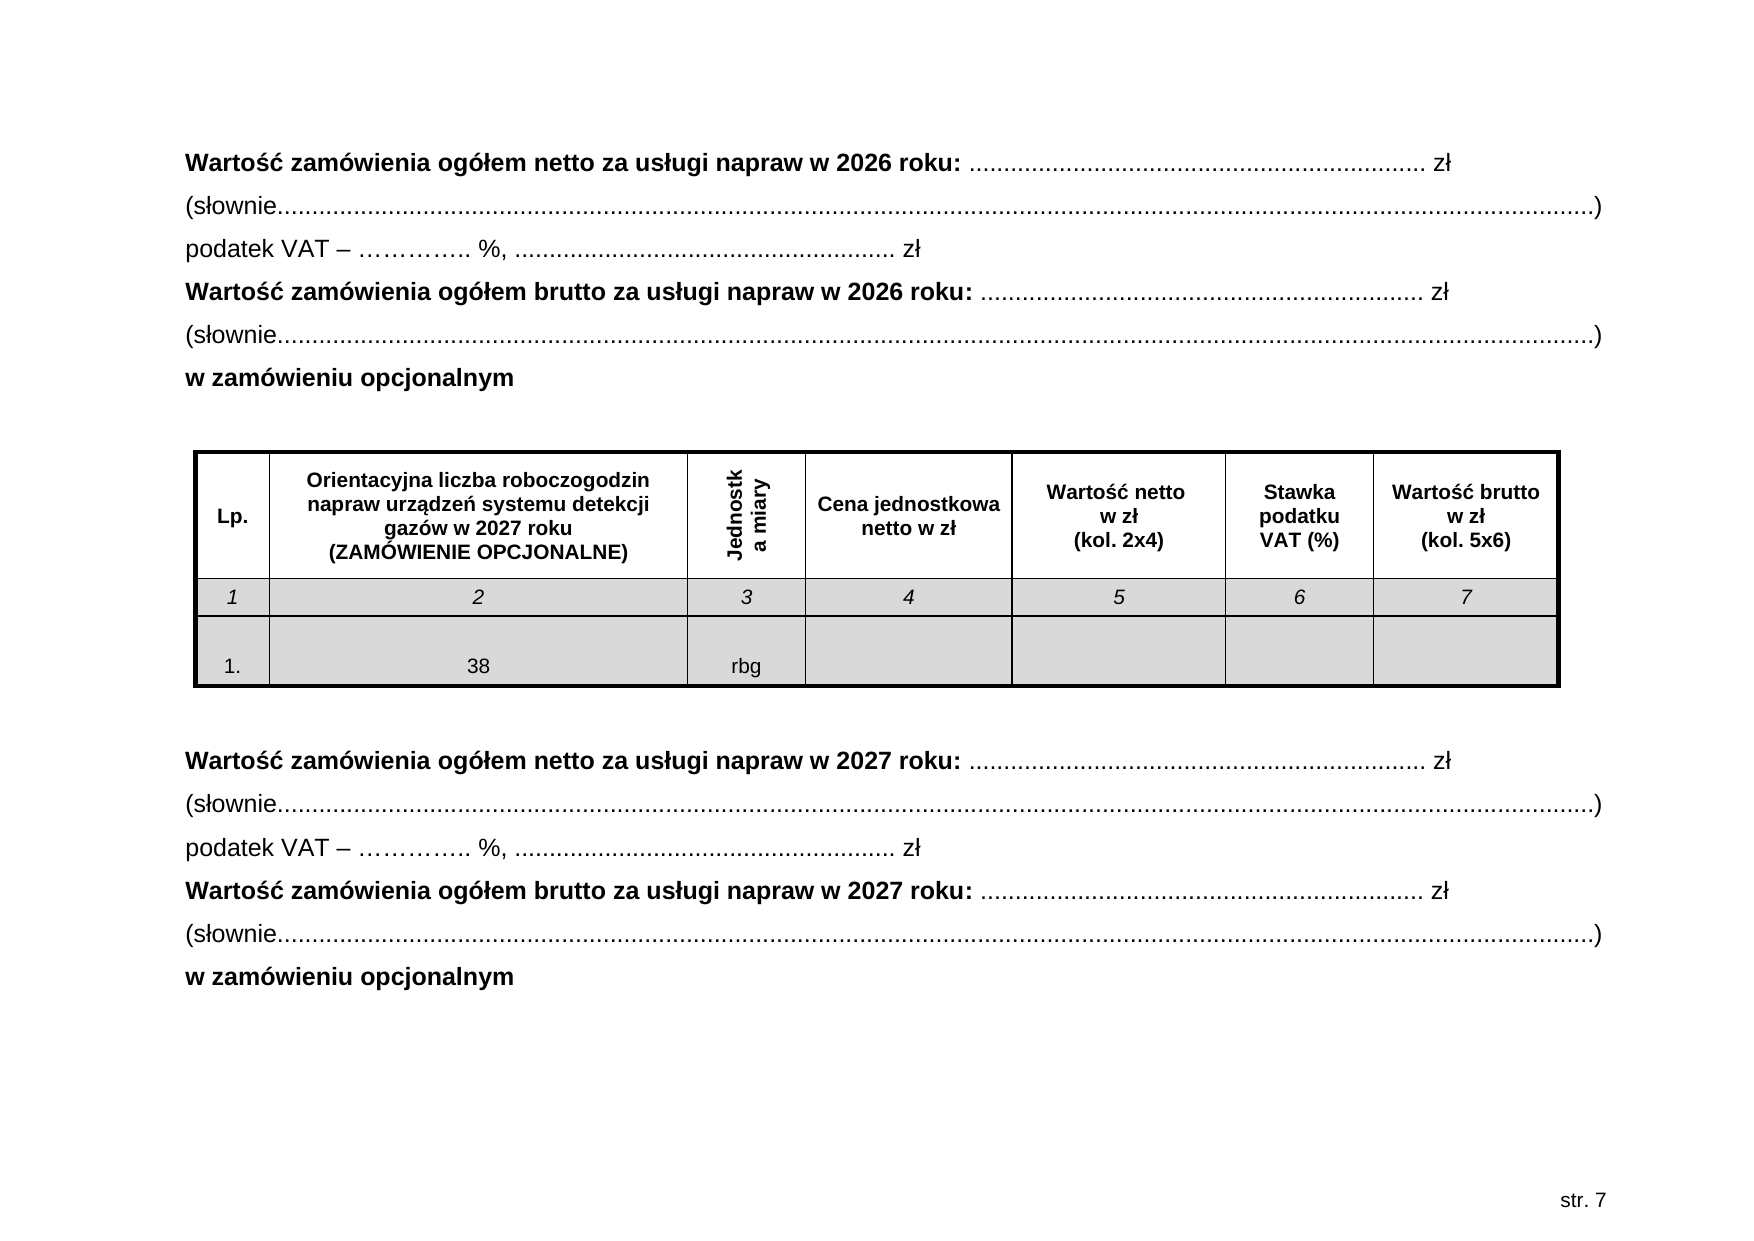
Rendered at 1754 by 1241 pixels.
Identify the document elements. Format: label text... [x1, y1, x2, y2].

table_cell 38 [270, 617, 687, 684]
table_header Cena jednostkowa netto w zł [806, 454, 1011, 577]
text podatek VAT – ………….. %, ....................................................... zł [148, 234, 1606, 263]
text Wartość zamówienia ogółem brutto za usługi napraw w 2026 roku: ................................................................ zł [148, 277, 1606, 306]
text w zamówieniu opcjonalnym [185, 363, 1606, 392]
table_header Wartość netto w zł (kol. 2x4) [1013, 454, 1225, 577]
table_header Stawka podatku VAT (%) [1226, 454, 1373, 577]
text (słownie..............................................................................................................................................................................................) [185, 789, 1606, 818]
table_cell 2 [270, 579, 687, 615]
text podatek VAT – ………….. %, ....................................................... zł [148, 832, 1606, 861]
text Wartość zamówienia ogółem brutto za usługi napraw w 2027 roku: ................................................................ zł [148, 876, 1606, 904]
table_cell 3 [688, 579, 805, 615]
table_cell 5 [1013, 579, 1225, 615]
table_cell [1226, 617, 1373, 684]
table_cell [1013, 617, 1225, 684]
table_cell rbg [688, 617, 805, 684]
text (słownie..............................................................................................................................................................................................) [185, 320, 1606, 349]
table_cell [806, 617, 1011, 684]
table_header Orientacyjna liczba roboczogodzin napraw urządzeń systemu detekcji gazów w 2027 roku (ZAMÓWIENIE OPCJONALNE) [270, 454, 687, 577]
table_header Wartość brutto w zł (kol. 5x6) [1374, 454, 1556, 577]
table_cell 1 [198, 579, 269, 615]
text w zamówieniu opcjonalnym [185, 962, 1606, 991]
table_header Jednostka miary [688, 454, 805, 577]
table_cell 7 [1374, 579, 1556, 615]
text (słownie..............................................................................................................................................................................................) [185, 191, 1606, 219]
table_cell 4 [806, 579, 1011, 615]
text Wartość zamówienia ogółem netto za usługi napraw w 2026 roku: .................................................................. zł [148, 148, 1606, 176]
table_cell 6 [1226, 579, 1373, 615]
text (słownie..............................................................................................................................................................................................) [185, 919, 1606, 947]
table_cell 1. [198, 617, 269, 684]
table_header Lp. [198, 454, 269, 577]
table_cell [1374, 617, 1556, 684]
text Wartość zamówienia ogółem netto za usługi napraw w 2027 roku: .................................................................. zł [148, 746, 1606, 775]
